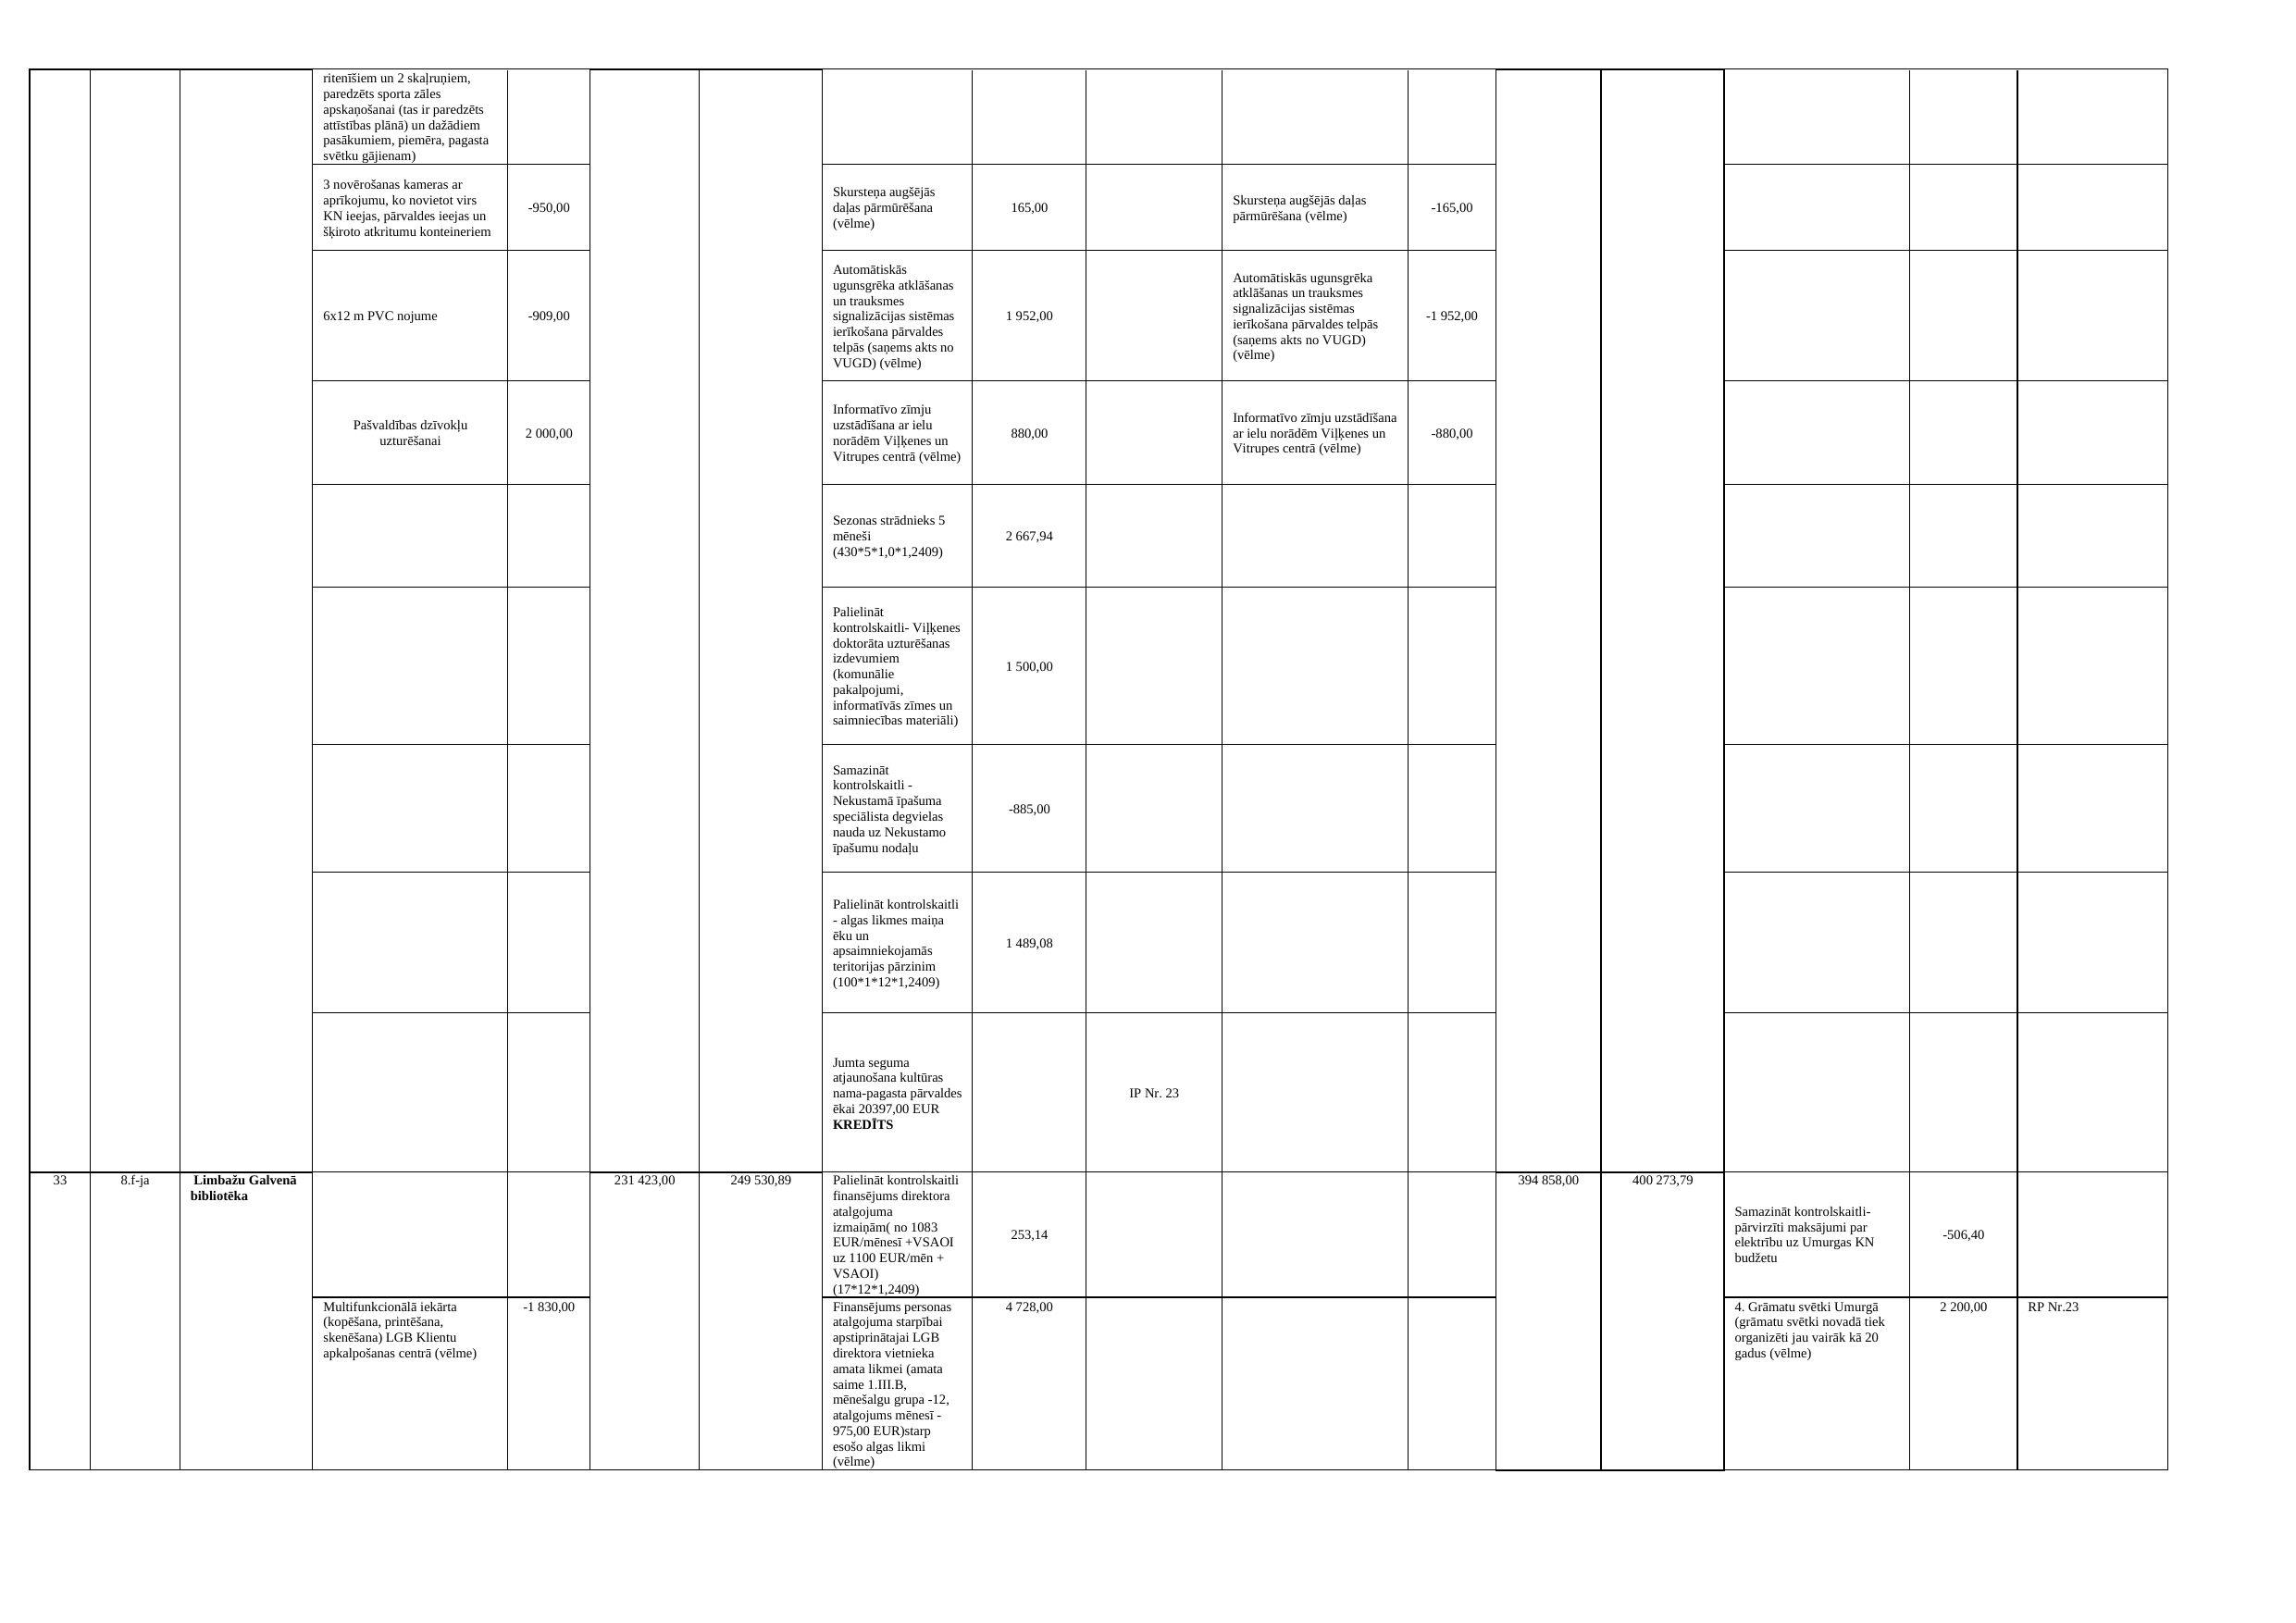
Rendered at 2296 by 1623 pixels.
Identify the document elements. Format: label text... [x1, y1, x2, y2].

table_cell RP Nr.23 [2018, 1298, 2167, 1469]
table_cell [1409, 485, 1496, 587]
table_cell 8.f-ja [91, 1173, 180, 1469]
table_cell [508, 588, 590, 744]
table_cell 1 952,00 [973, 251, 1086, 380]
table_cell [313, 745, 507, 872]
table_cell [1910, 1013, 2017, 1171]
table_cell Palielināt kontrolskaitli finansējums direktora atalgojuma izmaiņām( no 1083 EUR/mēnesī +VSAOI uz 1100 EUR/mēn + VSAOI) (17*12*1,2409) [823, 1172, 972, 1296]
table_cell [313, 873, 507, 1012]
table_cell [1409, 1013, 1496, 1171]
table_cell [1222, 1013, 1408, 1171]
table_cell 2 200,00 [1910, 1298, 2017, 1469]
table_cell [508, 745, 590, 872]
table_cell 2 000,00 [508, 381, 590, 484]
table_cell [313, 485, 507, 587]
table_cell [1725, 873, 1909, 1012]
table_cell [1086, 381, 1222, 484]
table_cell 400 273,79 [1602, 1173, 1723, 1469]
table_cell 231 423,00 [590, 1173, 699, 1469]
table_cell 4 728,00 [973, 1298, 1086, 1469]
table_cell 4. Grāmatu svētki Umurgā (grāmatu svētki novadā tiek organizēti jau vairāk kā 20 gadus (vēlme) [1725, 1298, 1909, 1469]
table_cell 2 667,94 [973, 485, 1086, 587]
table_cell -1 830,00 [508, 1298, 590, 1469]
table_cell Finansējums personas atalgojuma starpībai apstiprinātajai LGB direktora vietnieka amata likmei (amata saime 1.III.B, mēnešalgu grupa -12, atalgojums mēnesī - 975,00 EUR)starp esošo algas likmi (vēlme) [823, 1298, 972, 1469]
table_cell 253,14 [973, 1172, 1086, 1296]
table_cell 6x12 m PVC nojume [313, 251, 507, 380]
table_cell [1409, 588, 1496, 744]
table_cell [313, 69, 508, 164]
table_cell 1 500,00 [973, 588, 1086, 744]
table_cell [1725, 588, 1909, 744]
table_cell [313, 1013, 507, 1171]
table_cell Skursteņa augšējās daļas pārmūrēšana (vēlme) [823, 165, 972, 250]
table_cell [1222, 588, 1408, 744]
table_cell Sezonas strādnieks 5 mēneši (430*5*1,0*1,2409) [823, 485, 972, 587]
table_cell [2018, 745, 2167, 872]
table_cell Skursteņa augšējās daļas pārmūrēšana (vēlme) [1222, 165, 1408, 250]
table_cell [2017, 69, 2167, 164]
table_cell [1725, 165, 1909, 250]
table_cell [1086, 69, 1222, 164]
table_cell [1086, 485, 1222, 587]
table_cell [1909, 69, 2017, 164]
table_cell 3 novērošanas kameras ar aprīkojumu, ko novietot virs KN ieejas, pārvaldes ieejas un šķiroto atkritumu konteineriem [313, 165, 507, 250]
table_cell [1222, 873, 1408, 1012]
table_cell [508, 1013, 590, 1171]
table_cell [1086, 1172, 1222, 1296]
table_cell 249 530,89 [700, 1173, 822, 1469]
table_cell [1222, 745, 1408, 872]
table_cell [2018, 1013, 2167, 1171]
table_cell Automātiskās ugunsgrēka atklāšanas un trauksmes signalizācijas sistēmas ierīkošana pārvaldes telpās (saņems akts no VUGD) (vēlme) [823, 251, 972, 380]
table_cell Palielināt kontrolskaitli - algas likmes maiņa ēku un apsaimniekojamās teritorijas pārzinim (100*1*12*1,2409) [823, 873, 972, 1012]
table_cell [1222, 1298, 1408, 1469]
table_cell [1409, 745, 1496, 872]
table_cell [1725, 485, 1909, 587]
table_cell Informatīvo zīmju uzstādīšana ar ielu norādēm Viļķenes un Vitrupes centrā (vēlme) [1222, 381, 1408, 484]
table_cell 993,00 [973, 69, 1086, 164]
table_cell [1725, 69, 1909, 164]
table_cell 1 489,08 [973, 873, 1086, 1012]
table_cell -1 952,00 [1409, 251, 1496, 380]
table_cell Pašvaldības dzīvokļu uzturēšanai [313, 381, 507, 484]
table_cell [1910, 165, 2017, 250]
table_cell [1910, 381, 2017, 484]
table_cell 880,00 [973, 381, 1086, 484]
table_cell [823, 69, 973, 164]
table_cell [2018, 485, 2167, 587]
table_cell [2018, 251, 2167, 380]
table_cell -506,40 [1910, 1172, 2017, 1296]
table_cell Samazināt kontrolskaitli- pārvirzīti maksājumi par elektrību uz Umurgas KN budžetu [1725, 1172, 1909, 1296]
table_cell [1086, 745, 1222, 872]
table_cell [1409, 873, 1496, 1012]
table_cell [973, 1013, 1086, 1171]
table_cell [508, 873, 590, 1012]
table_cell [1725, 381, 1909, 484]
table_cell -909,00 [508, 251, 590, 380]
table_cell 165,00 [973, 165, 1086, 250]
table_cell [1086, 873, 1222, 1012]
table_cell [2018, 588, 2167, 744]
table_cell [1222, 1172, 1408, 1296]
table_cell [1910, 588, 2017, 744]
table_cell [508, 1172, 590, 1296]
table_cell [1086, 588, 1222, 744]
table_cell [1910, 745, 2017, 872]
table_cell [1409, 1298, 1496, 1469]
table_cell [1910, 485, 2017, 587]
table_cell 33 [31, 1173, 90, 1469]
table_cell Palielināt kontrolskaitli- Viļķenes doktorāta uzturēšanas izdevumiem (komunālie pakalpojumi, informatīvās zīmes un saimniecības materiāli) [823, 588, 972, 744]
table_cell IP Nr. 23 [1086, 1013, 1222, 1171]
table_cell -950,00 [508, 165, 590, 250]
table_cell [1725, 1013, 1909, 1171]
table_cell [2018, 381, 2167, 484]
table_cell Automātiskās ugunsgrēka atklāšanas un trauksmes signalizācijas sistēmas ierīkošana pārvaldes telpās (saņems akts no VUGD) (vēlme) [1222, 251, 1408, 380]
table_cell [1910, 873, 2017, 1012]
table_cell Informatīvo zīmju uzstādīšana ar ielu norādēm Viļķenes un Vitrupes centrā (vēlme) [823, 381, 972, 484]
table_cell -885,00 [973, 745, 1086, 872]
table_cell Multifunkcionālā iekārta (kopēšana, printēšana, skenēšana) LGB Klientu apkalpošanas centrā (vēlme) [313, 1298, 507, 1469]
table_cell -880,00 [1409, 381, 1496, 484]
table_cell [1222, 69, 1409, 164]
table_cell [1086, 1298, 1222, 1469]
table_cell [2018, 873, 2167, 1012]
table_cell [1725, 745, 1909, 872]
table_cell [2018, 1172, 2167, 1296]
table_cell Limbažu Galvenā bibliotēka [180, 1173, 312, 1469]
table_cell Samazināt kontrolskaitli - Nekustamā īpašuma speciālista degvielas nauda uz Nekustamo īpašumu nodaļu [823, 745, 972, 872]
table_cell -1 000,00 [508, 69, 590, 164]
table_cell [313, 588, 507, 744]
table_cell [2018, 165, 2167, 250]
table_cell [1910, 251, 2017, 380]
table_cell [1086, 165, 1222, 250]
table_cell -165,00 [1409, 165, 1496, 250]
table_cell [1409, 1172, 1496, 1296]
table_cell [1086, 251, 1222, 380]
table_cell 394 858,00 [1496, 1173, 1600, 1469]
table_cell Jumta seguma atjaunošana kultūras nama-pagasta pārvaldes ēkai 20397,00 EUR KREDĪTS [823, 1013, 972, 1171]
table_cell [1725, 251, 1909, 380]
table_cell [1222, 485, 1408, 587]
table_cell [508, 485, 590, 587]
table_cell -993,00 [1409, 69, 1496, 164]
table_cell [313, 1172, 507, 1296]
